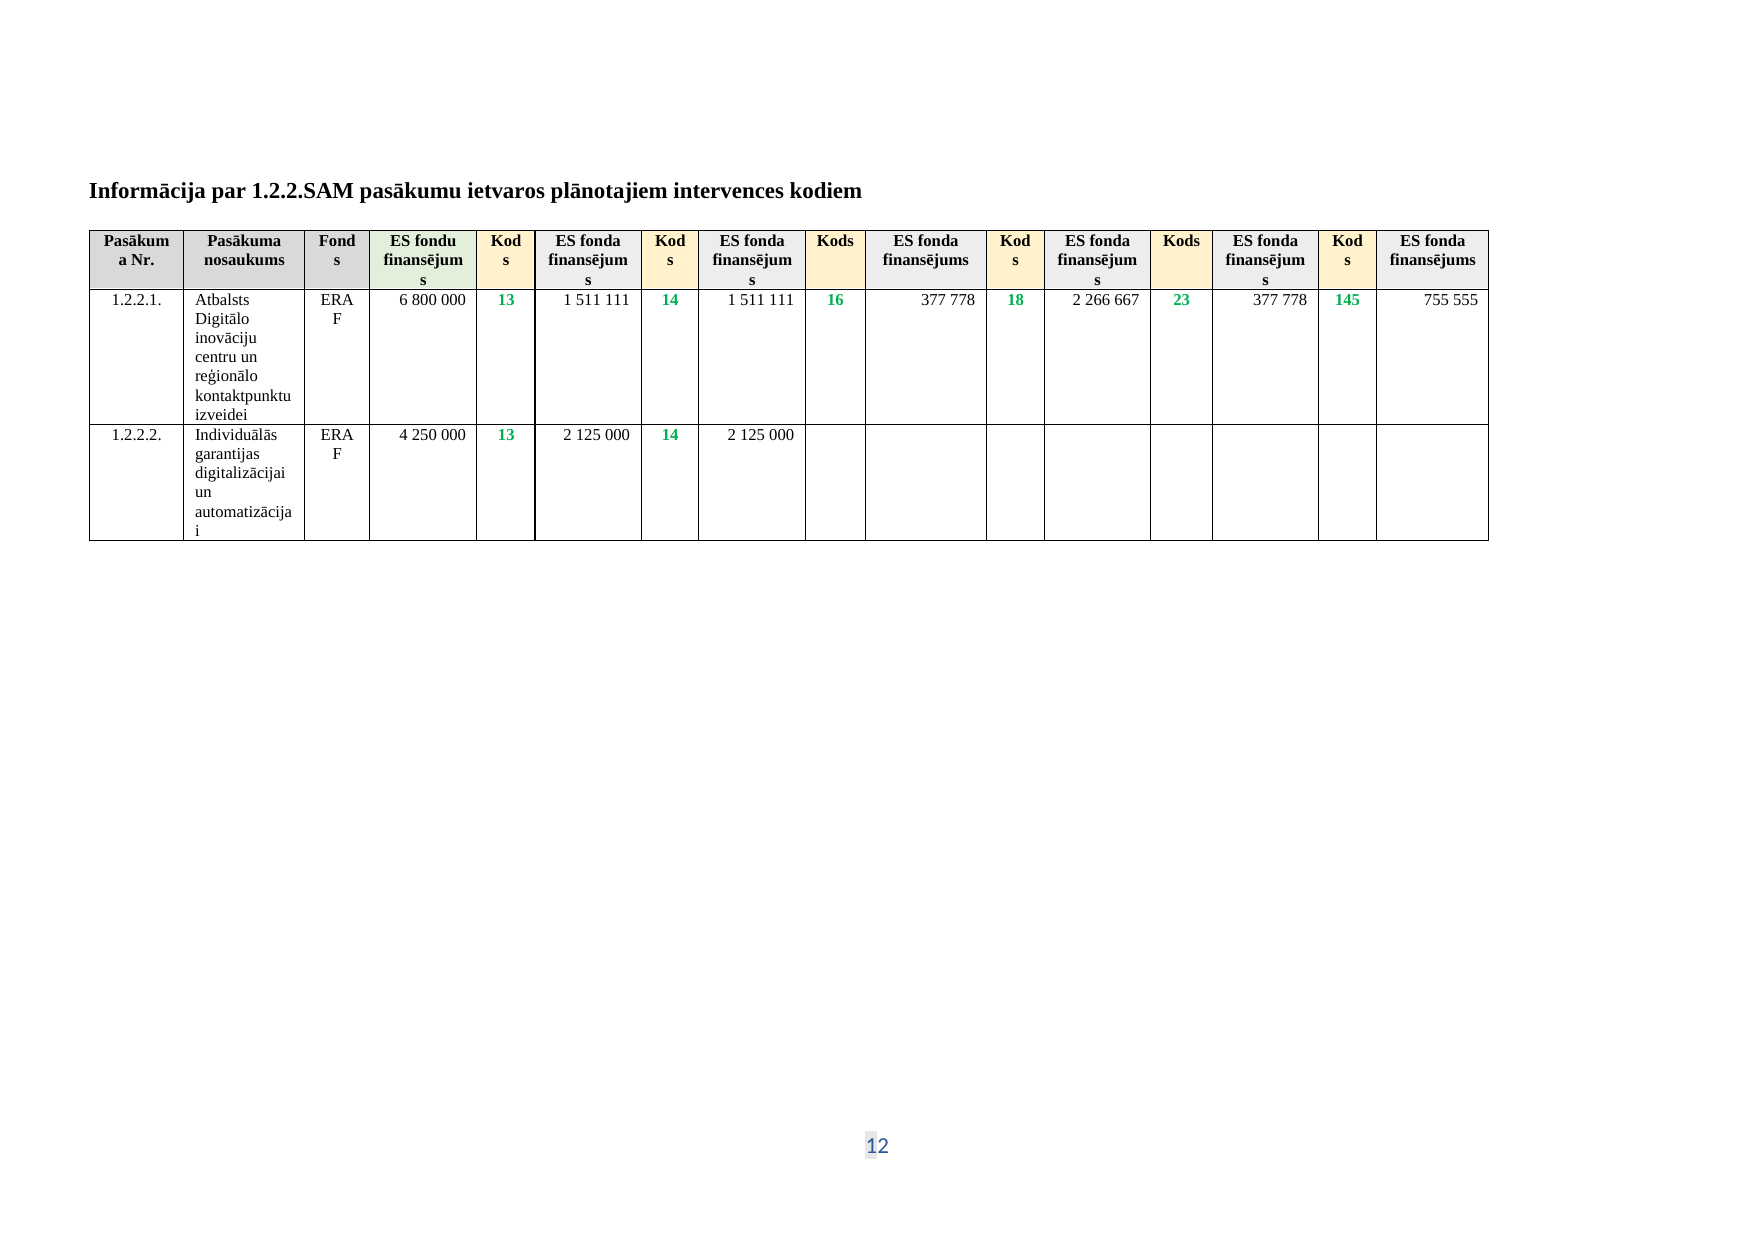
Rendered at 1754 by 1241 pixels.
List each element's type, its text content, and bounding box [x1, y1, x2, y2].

table_cell 755 555 [1377, 290, 1488, 424]
table_header ES fonda finansējums [1377, 231, 1488, 288]
table_header Pasākuma nosaukums [184, 231, 304, 288]
table_cell [1377, 425, 1488, 540]
table_header ES fonda finansējums [536, 231, 641, 288]
table_header ES fondu finansējums [370, 231, 476, 288]
table_cell 13 [477, 290, 534, 424]
table_header Kods [1319, 231, 1376, 288]
table_header ES fonda finansējums [1213, 231, 1318, 288]
table_cell ERAF [305, 290, 369, 424]
table_header Kods [987, 231, 1044, 288]
table_cell [866, 425, 986, 540]
table_cell 14 [642, 290, 698, 424]
table_cell 4 250 000 [370, 425, 476, 540]
table_cell 377 778 [866, 290, 986, 424]
table_header Fonds [305, 231, 369, 288]
table_cell Individuālās garantijas digitalizācijai un automatizācijai [184, 425, 304, 540]
table_header Kods [806, 231, 865, 288]
table_cell [987, 425, 1044, 540]
table_header Pasākuma Nr. [90, 231, 183, 288]
table_cell 16 [806, 290, 865, 424]
table_header Kods [642, 231, 698, 288]
table_cell 1 511 111 [699, 290, 805, 424]
table_cell 2 125 000 [699, 425, 805, 540]
table_cell Atbalsts Digitālo inovāciju centru un reģionālo kontaktpunktu izveidei [184, 290, 304, 424]
table_cell 6 800 000 [370, 290, 476, 424]
table_cell 1.2.2.1. [90, 290, 183, 424]
table_cell 2 266 667 [1045, 290, 1150, 424]
table_header Kods [1151, 231, 1212, 288]
table_cell 13 [477, 425, 534, 540]
table_cell 18 [987, 290, 1044, 424]
table_cell 377 778 [1213, 290, 1318, 424]
table_header ES fonda finansējums [866, 231, 986, 288]
table_cell 14 [642, 425, 698, 540]
table_cell 1 511 111 [536, 290, 641, 424]
table_cell [1319, 425, 1376, 540]
table_cell ERAF [305, 425, 369, 540]
table_cell 23 [1151, 290, 1212, 424]
table_cell 145 [1319, 290, 1376, 424]
table_cell 2 125 000 [536, 425, 641, 540]
table_cell 1.2.2.2. [90, 425, 183, 540]
table_header Kods [477, 231, 534, 288]
table_cell [1045, 425, 1150, 540]
table_cell [806, 425, 865, 540]
table_header ES fonda finansējums [1045, 231, 1150, 288]
table_header ES fonda finansējums [699, 231, 805, 288]
text Informācija par 1.2.2.SAM pasākumu ietvaros plānotajiem intervences kodiem [89, 177, 1665, 203]
table_cell [1213, 425, 1318, 540]
table_cell [1151, 425, 1212, 540]
